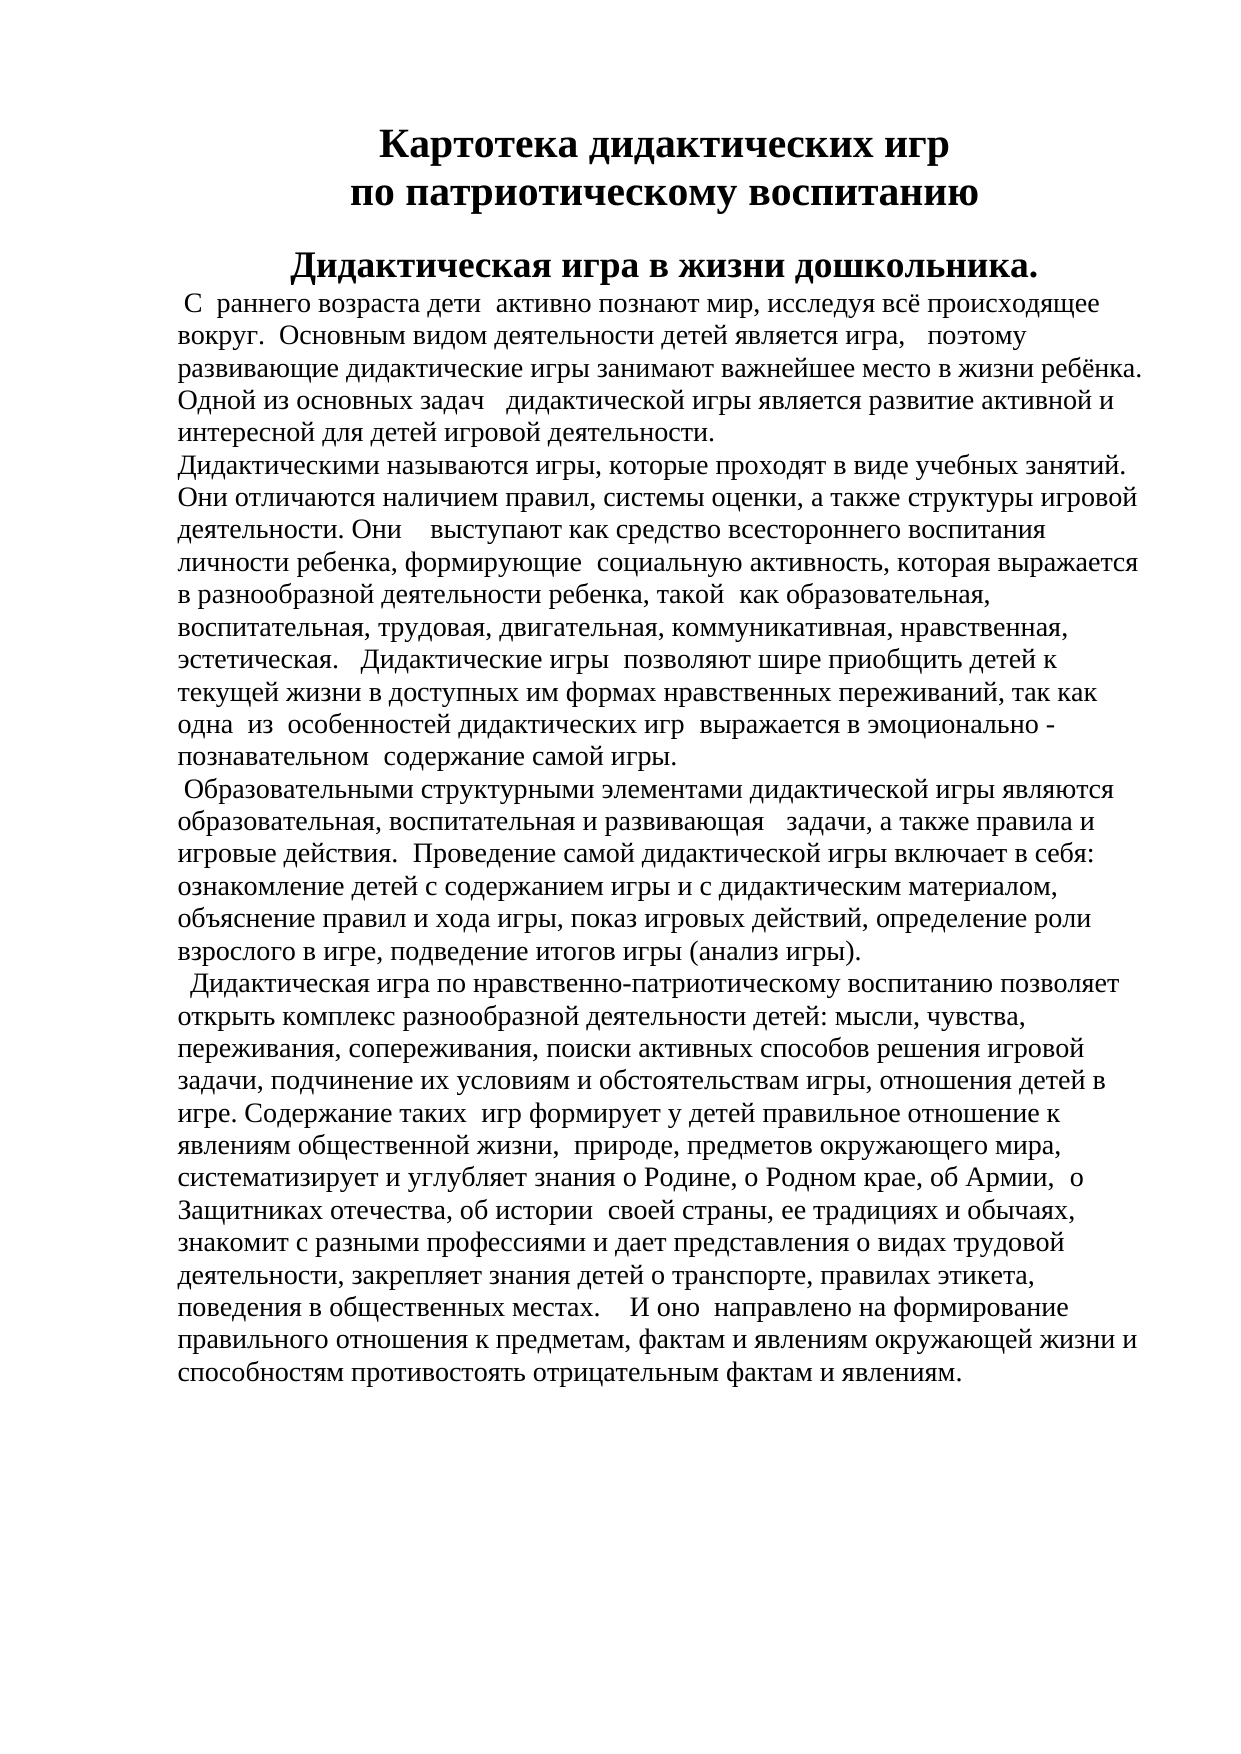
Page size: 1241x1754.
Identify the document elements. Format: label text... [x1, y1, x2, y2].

text С раннего возраста дети активно познают мир, исследуя всё происходящее вокруг. Основным видом деятельности детей является игра, поэтому развивающие дидактические игры занимают важнейшее место в жизни ребёнка. Одной из основных задач дидактической игры является развитие активной и интересной для детей игровой деятельности. [177, 286, 1152, 448]
text Образовательными структурными элементами дидактической игры являются образовательная, воспитательная и развивающая задачи, а также правила и игровые действия. Проведение самой дидактической игры включает в себя: ознакомление детей с содержанием игры и с дидактическим материалом, объяснение правил и хода игры, показ игровых действий, определение роли взрослого в игре, подведение итогов игры (анализ игры). [177, 772, 1152, 966]
text Дидактическая игра по нравственно-патриотическому воспитанию позволяет открыть комплекс разнообразной деятельности детей: мысли, чувства, переживания, сопереживания, поиски активных способов решения игровой задачи, подчинение их условиям и обстоятельствам игры, отношения детей в игре. Содержание таких игр формирует у детей правильное отношение к явлениям общественной жизни, природе, предметов окружающего мира, систематизирует и углубляет знания о Родине, о Родном крае, об Армии, о Защитниках отечества, об истории своей страны, ее традициях и обычаях, знакомит с разными профессиями и дает представления о видах трудовой деятельности, закрепляет знания детей о транспорте, правилах этикета, поведения в общественных местах. И оно направлено на формирование правильного отношения к предметам, фактам и явлениям окружающей жизни и способностям противостоять отрицательным фактам и явлениям. [177, 966, 1152, 1387]
text Дидактическими называются игры, которые проходят в виде учебных занятий. Они отличаются наличием правил, системы оценки, а также структуры игровой деятельности. Они выступают как средство всестороннего воспитания личности ребенка, формирующие социальную активность, которая выражается в разнообразной деятельности ребенка, такой как образовательная, воспитательная, трудовая, двигательная, коммуникативная, нравственная, эстетическая. Дидактические игры позволяют шире приобщить детей к текущей жизни в доступных им формах нравственных переживаний, так как одна из особенностей дидактических игр выражается в эмоционально - познавательном содержание самой игры. [177, 448, 1152, 772]
text Картотека дидактических игр [177, 118, 1152, 166]
text Дидактическая игра в жизни дошкольника. [177, 243, 1152, 286]
text по патриотическому воспитанию [177, 166, 1152, 214]
